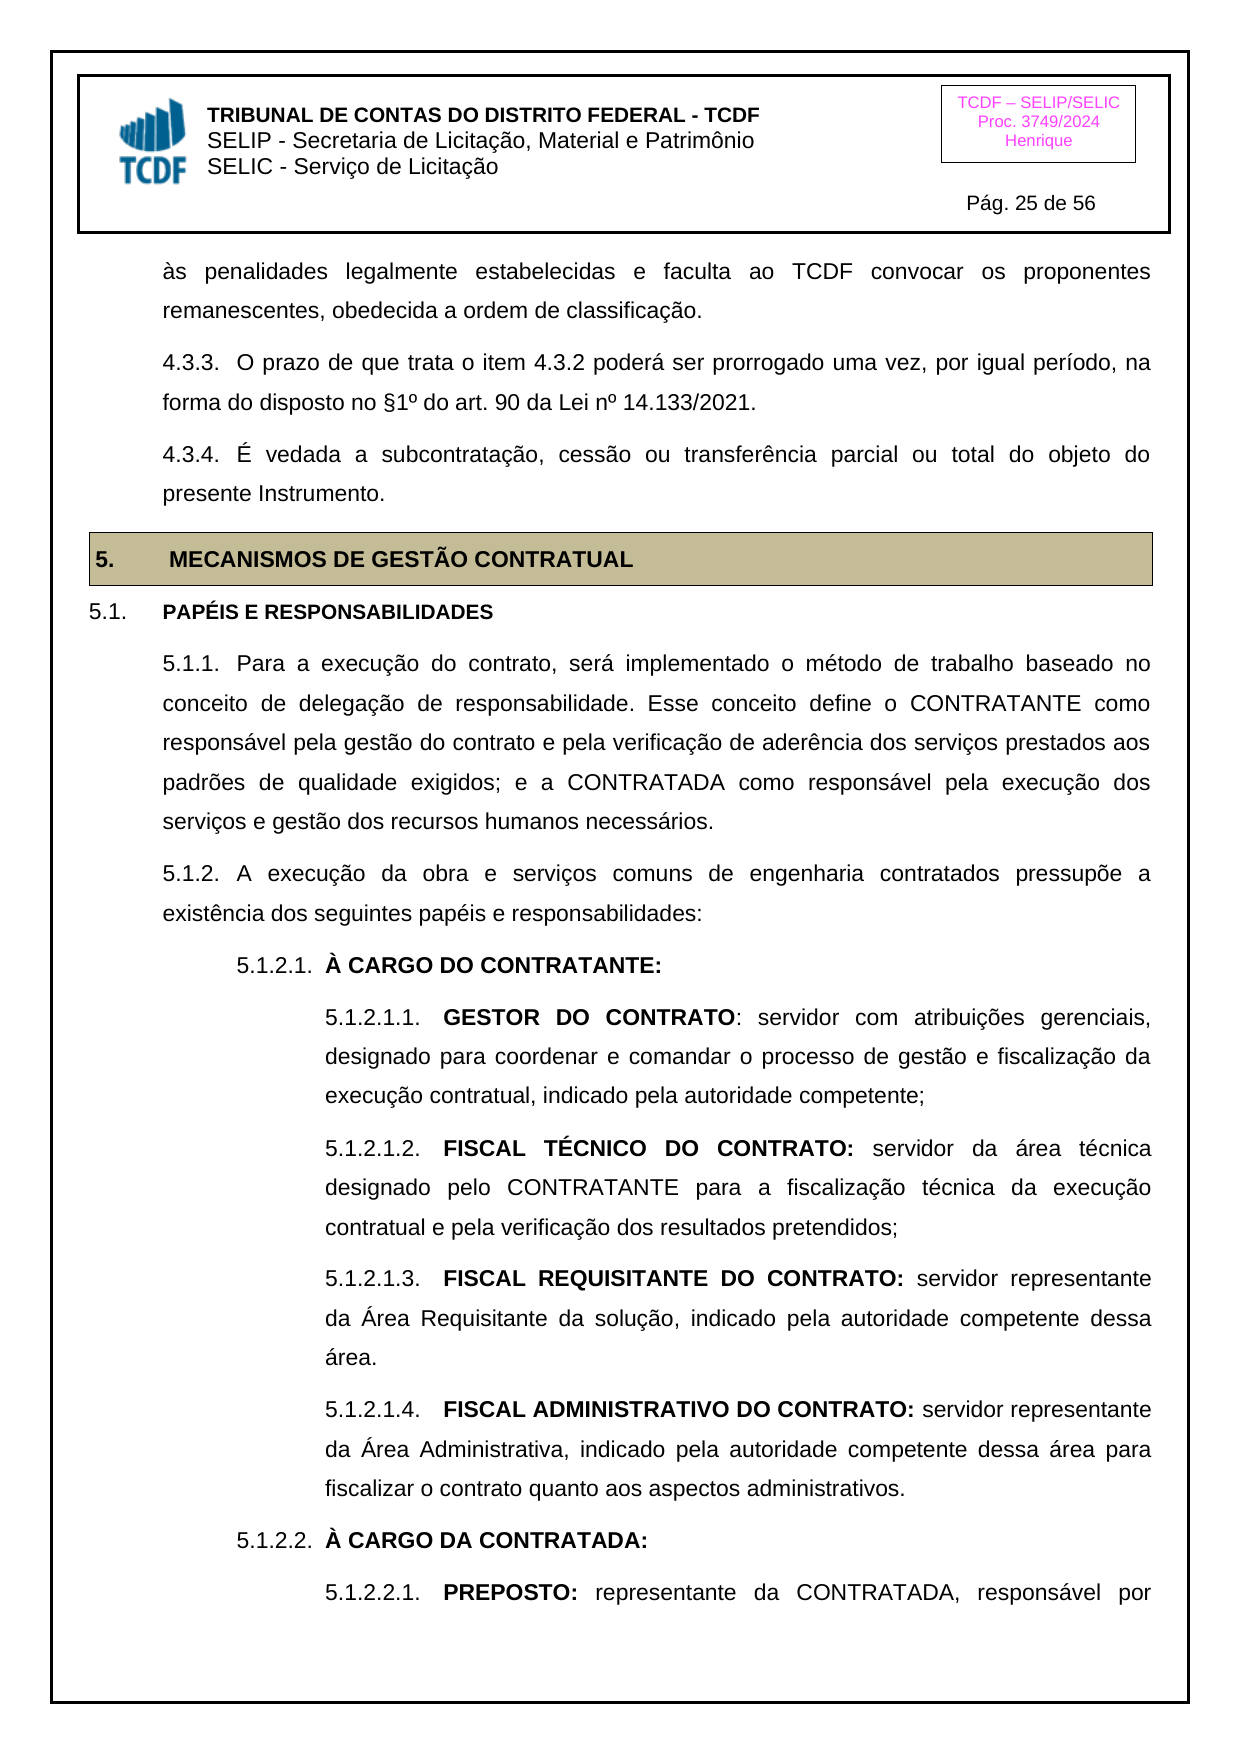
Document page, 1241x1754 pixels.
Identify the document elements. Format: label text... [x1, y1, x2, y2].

list À CARGO DO CONTRATANTE: [236, 952, 1152, 978]
list É vedada a subcontratação, cessão ou transferência parcial ou total do objeto do presente Instrumento. [162, 441, 1152, 507]
list PAPÉIS E RESPONSABILIDADES [89, 598, 1152, 624]
list GESTOR DO CONTRATO: servidor com atribuições gerenciais, designado para coordenar e comandar o processo de gestão e fiscalização da execução contratual, indicado pela autoridade competente; [325, 1003, 1152, 1109]
list A execução da obra e serviços comuns de engenharia contratados pressupõe a existência dos seguintes papéis e responsabilidades: [162, 860, 1152, 926]
list FISCAL TÉCNICO DO CONTRATO: servidor da área técnica designado pelo CONTRATANTE para a fiscalização técnica da execução contratual e pela verificação dos resultados pretendidos; [325, 1134, 1152, 1240]
list FISCAL ADMINISTRATIVO DO CONTRATO: servidor representante da Área Administrativa, indicado pela autoridade competente dessa área para fiscalizar o contrato quanto aos aspectos administrativos. [325, 1396, 1152, 1502]
list Para a execução do contrato, será implementado o método de trabalho baseado no conceito de delegação de responsabilidade. Esse conceito define o CONTRATANTE como responsável pela gestão do contrato e pela verificação de aderência dos serviços prestados aos padrões de qualidade exigidos; e a CONTRATADA como responsável pela execução dos serviços e gestão dos recursos humanos necessários. [162, 650, 1152, 834]
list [325, 1579, 1152, 1606]
list O prazo de que trata o item 4.3.2 poderá ser prorrogado uma vez, por igual período, na forma do disposto no §1º do art. 90 da Lei nº 14.133/2021. [162, 349, 1152, 415]
list À CARGO DA CONTRATADA: [236, 1527, 1152, 1554]
table_header MECANISMOS DE GESTÃO CONTRATUAL [90, 533, 1152, 585]
list FISCAL REQUISITANTE DO CONTRATO: servidor representante da Área Requisitante da solução, indicado pela autoridade competente dessa área. [325, 1265, 1152, 1371]
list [162, 258, 1152, 324]
